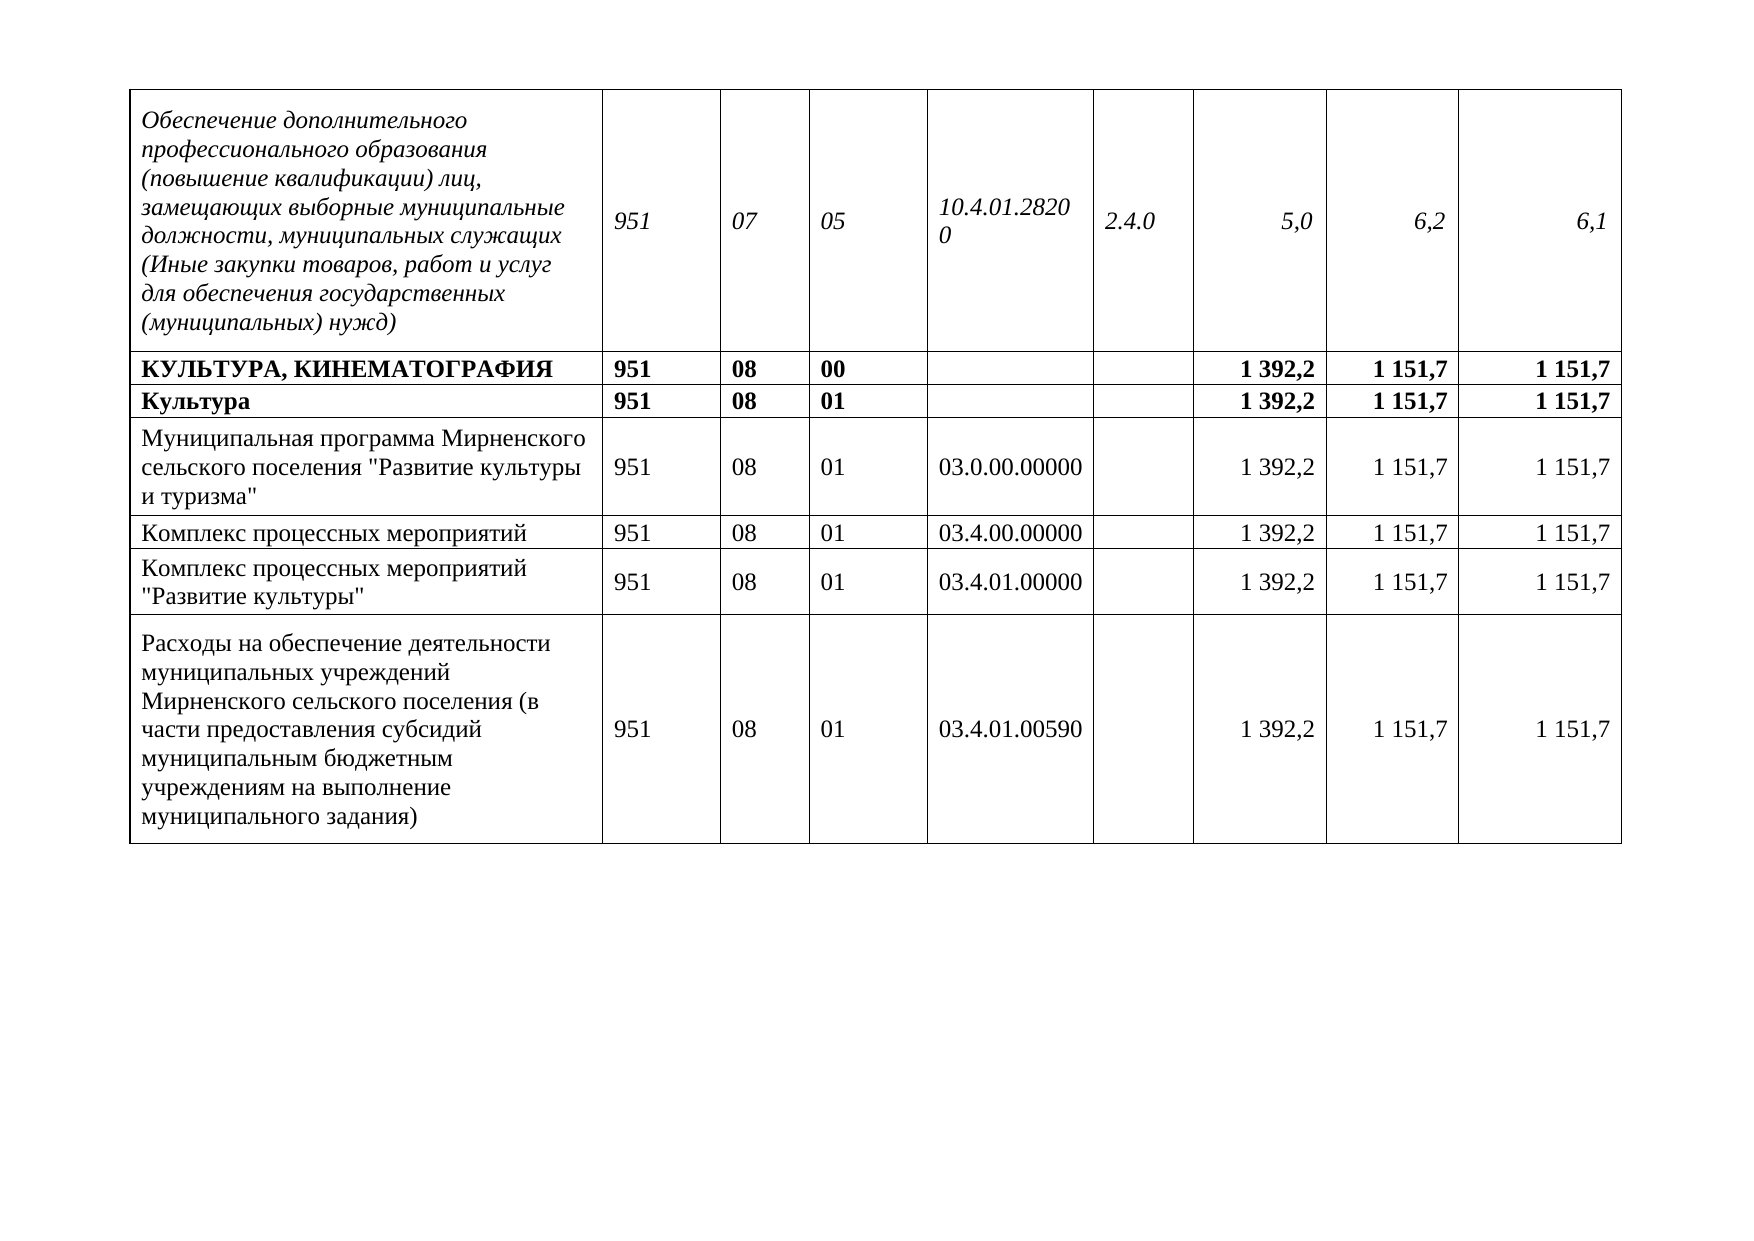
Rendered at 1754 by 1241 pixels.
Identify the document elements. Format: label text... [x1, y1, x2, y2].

table_cell 1 151,7 [1327, 516, 1458, 548]
table_cell 1 392,2 [1194, 549, 1326, 614]
table_cell 1 151,7 [1327, 418, 1458, 515]
table_cell 951 [603, 418, 720, 515]
table_cell [1094, 516, 1193, 548]
table_cell 1 151,7 [1459, 418, 1621, 515]
table_cell 951 [603, 385, 720, 417]
table_cell 2.4.0 [1094, 90, 1193, 351]
table_cell 03.4.01.00590 [928, 615, 1093, 843]
table_cell [1094, 418, 1193, 515]
table_cell КУЛЬТУРА, КИНЕМАТОГРАФИЯ [131, 352, 602, 384]
table_cell [928, 385, 1093, 417]
table_cell 00 [810, 352, 927, 384]
table_cell 01 [810, 549, 927, 614]
table_cell 10.4.01.28200 [928, 90, 1093, 351]
table_cell 08 [721, 385, 809, 417]
table_cell 01 [810, 385, 927, 417]
table_cell 01 [810, 418, 927, 515]
table_cell 08 [721, 516, 809, 548]
table_cell Обеспечение дополнительного профессионального образования (повышение квалификации) лиц, замещающих выборные муниципальные должности, муниципальных служащих (Иные закупки товаров, работ и услуг для обеспечения государственных (муниципальных) нужд) [131, 90, 602, 351]
table_cell 1 151,7 [1327, 352, 1458, 384]
table_cell 1 392,2 [1194, 418, 1326, 515]
table_cell [1094, 549, 1193, 614]
table_cell 1 392,2 [1194, 615, 1326, 843]
table_cell 08 [721, 549, 809, 614]
table_cell Расходы на обеспечение деятельности муниципальных учреждений Мирненского сельского поселения (в части предоставления субсидий муниципальным бюджетным учреждениям на выполнение муниципального задания) [131, 615, 602, 843]
table_cell 6,1 [1459, 90, 1621, 351]
table_cell 951 [603, 352, 720, 384]
table_cell 08 [721, 615, 809, 843]
table_cell 1 151,7 [1327, 549, 1458, 614]
table_cell 08 [721, 418, 809, 515]
table_cell 1 392,2 [1194, 385, 1326, 417]
table_cell 01 [810, 615, 927, 843]
table_cell Культура [131, 385, 602, 417]
table_cell 1 151,7 [1459, 516, 1621, 548]
table_cell 1 151,7 [1327, 385, 1458, 417]
table_cell 1 151,7 [1459, 615, 1621, 843]
table_cell 951 [603, 516, 720, 548]
table_cell 1 392,2 [1194, 352, 1326, 384]
table_cell 03.4.00.00000 [928, 516, 1093, 548]
table_cell 1 392,2 [1194, 516, 1326, 548]
table_cell 07 [721, 90, 809, 351]
table_cell 05 [810, 90, 927, 351]
table_cell 1 151,7 [1459, 549, 1621, 614]
table_cell 1 151,7 [1327, 615, 1458, 843]
table_cell Комплекс процессных мероприятий "Развитие культуры" [131, 549, 602, 614]
table_cell 1 151,7 [1459, 385, 1621, 417]
table_cell 03.4.01.00000 [928, 549, 1093, 614]
table_cell 951 [603, 615, 720, 843]
table_cell 03.0.00.00000 [928, 418, 1093, 515]
table_cell [1094, 615, 1193, 843]
table_cell 951 [603, 549, 720, 614]
table_cell 08 [721, 352, 809, 384]
table_cell [1094, 352, 1193, 384]
table_cell [1094, 385, 1193, 417]
table_cell 951 [603, 90, 720, 351]
table_cell 01 [810, 516, 927, 548]
table_cell [928, 352, 1093, 384]
table_cell 6,2 [1327, 90, 1458, 351]
table_cell Комплекс процессных мероприятий [131, 516, 602, 548]
table_cell 1 151,7 [1459, 352, 1621, 384]
table_cell 5,0 [1194, 90, 1326, 351]
table_cell Муниципальная программа Мирненского сельского поселения "Развитие культуры и туризма" [131, 418, 602, 515]
